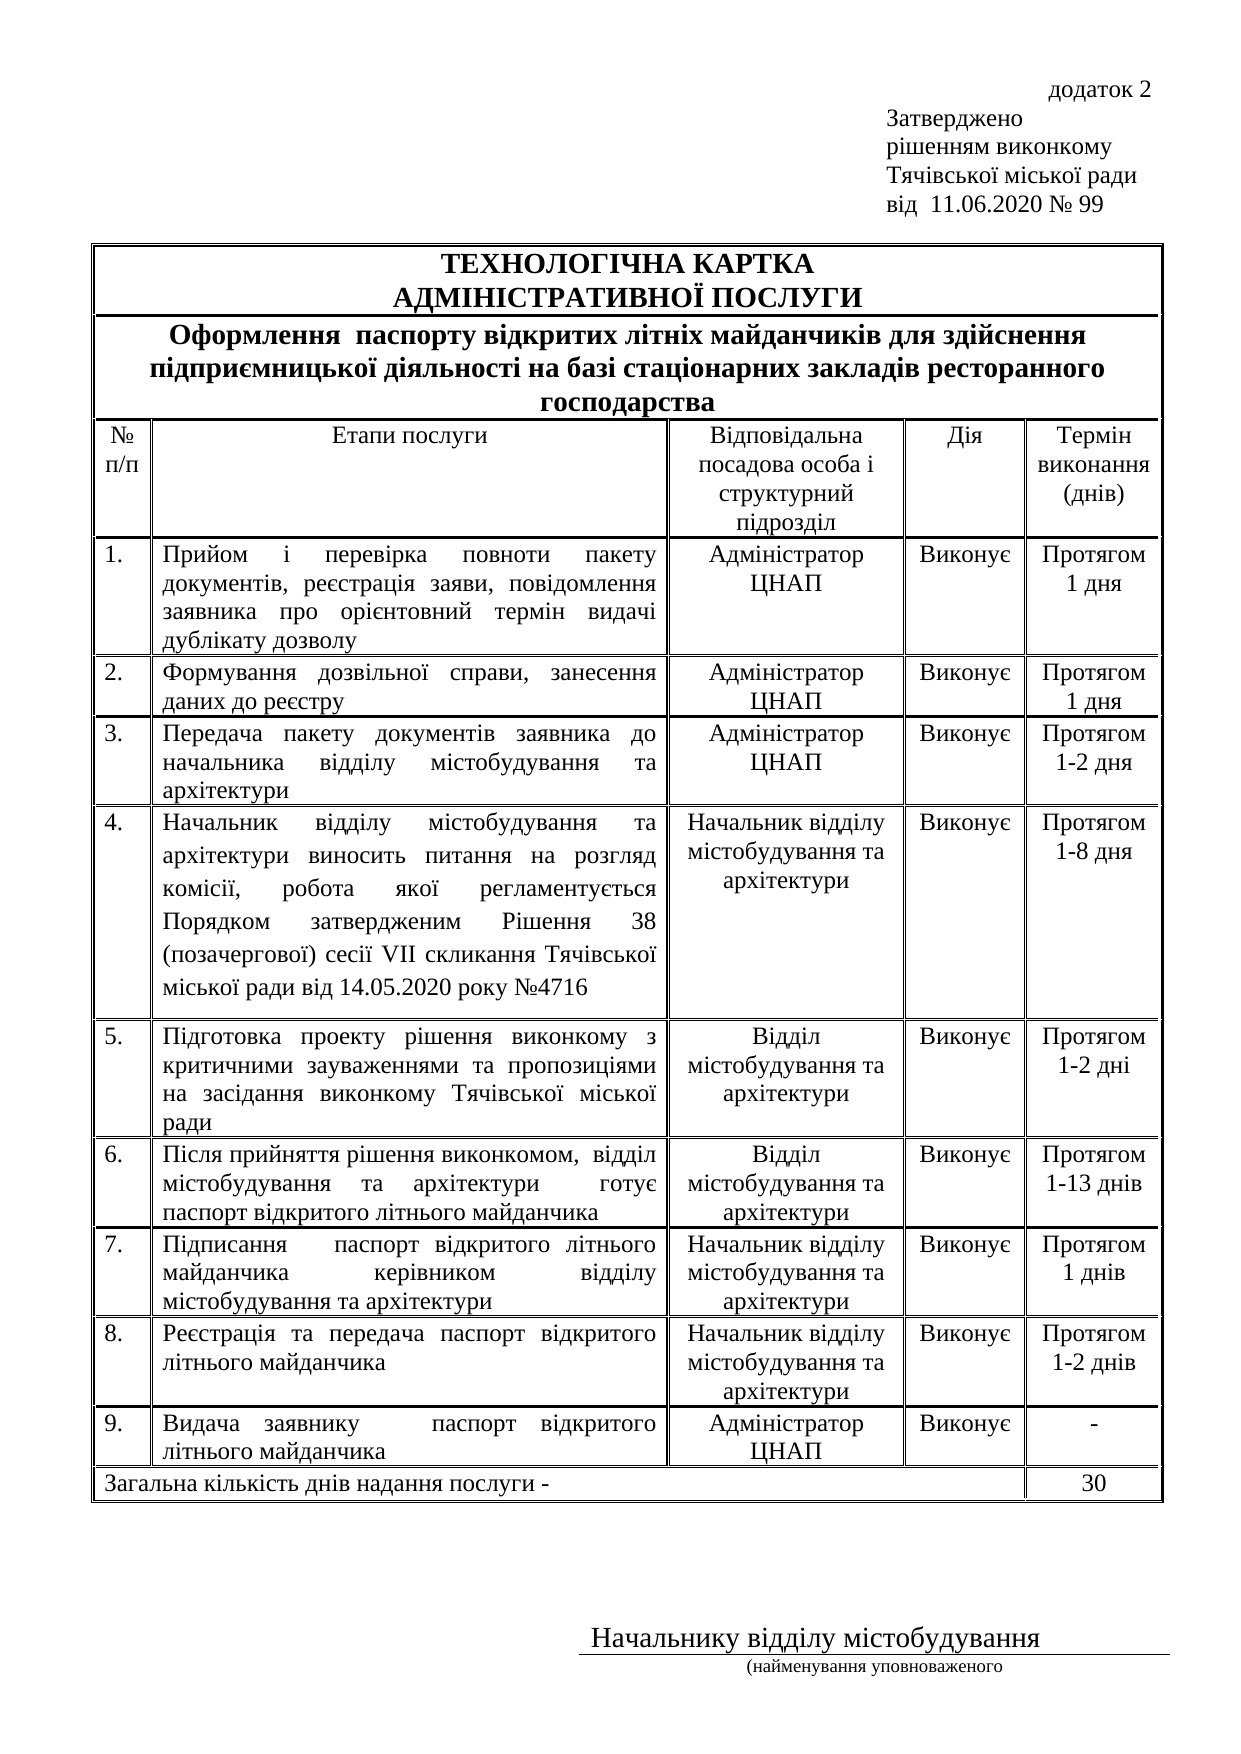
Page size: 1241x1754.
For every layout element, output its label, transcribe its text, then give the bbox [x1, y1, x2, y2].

table_header Технологічна картка адміністративної послуги [95, 247, 1161, 313]
table_cell Протягом 1 дня [1027, 654, 1161, 714]
table_cell Виконує [906, 539, 1024, 654]
table_cell Адміністратор ЦНАП [670, 539, 903, 654]
text від 11.06.2020 № 99 [886, 189, 1152, 218]
table_cell Після прийняття рішення виконкомом, відділ містобудування та архітектури готує паспорт відкритого літнього майданчика [153, 1139, 666, 1226]
table_cell Начальник відділу містобудування та архітектури виносить питання на розгляд комісії, робота якої регламентується Порядком затвердженим Рішення 38 (позачергової) сесії VII скликання Тячівської міської ради від 14.05.2020 року №4716 [153, 807, 666, 1018]
table_cell Видача заявнику паспорт відкритого літнього майданчика [153, 1408, 666, 1465]
table_cell Виконує [906, 807, 1024, 1018]
table_cell Протягом 1 днів [1027, 1226, 1162, 1315]
table_cell Прийом і перевірка повноти пакету документів, реєстрація заяви, повідомлення заявника про орієнтовний термін видачі дублікату дозволу [153, 539, 666, 654]
table_cell Протягом 1-2 днів [1027, 1315, 1161, 1404]
table_cell Адміністратор ЦНАП [670, 657, 903, 714]
table_cell Виконує [906, 1021, 1024, 1136]
text Тячівської міської ради [886, 160, 1152, 189]
table_cell Передача пакету документів заявника до начальника відділу містобудування та архітектури [153, 718, 666, 804]
table_cell Виконує [906, 657, 1024, 714]
table_cell Адміністратор ЦНАП [670, 1408, 903, 1465]
table_cell [95, 654, 150, 714]
text Затверджено [886, 103, 1152, 131]
table_cell Протягом 1 дня [1027, 536, 1162, 654]
table_cell Протягом 1-13 днів [1027, 1136, 1161, 1226]
table_cell [93, 1405, 150, 1465]
table_cell Формування дозвільної справи, занесення даних до реєстру [153, 657, 666, 714]
table_cell [93, 715, 150, 804]
table_cell Дія [906, 421, 1024, 536]
table_cell [93, 1226, 150, 1315]
table_cell (найменування уповноваженого [579, 1655, 1170, 1676]
table_cell Реєстрація та передача паспорт відкритого літнього майданчика [153, 1318, 666, 1404]
table_cell Етапи послуги [153, 421, 666, 536]
table_header Начальнику відділу містобудування [579, 1586, 1170, 1653]
table_cell [93, 536, 150, 654]
table_cell № п/п [93, 418, 150, 536]
table_cell - [1027, 1405, 1162, 1465]
table_cell Відповідальна посадова особа і структурний підрозділ [670, 421, 903, 536]
table_cell Адміністратор ЦНАП [670, 718, 903, 804]
table_cell Начальник відділу містобудування та архітектури [670, 1318, 903, 1404]
table_cell Підписання паспорт відкритого літнього майданчика керівником відділу містобудування та архітектури [153, 1229, 666, 1315]
table_cell Відділ містобудування та архітектури [670, 1139, 903, 1226]
table_cell Термін виконання (днів) [1027, 418, 1162, 536]
table_cell [95, 804, 150, 1018]
table_cell Протягом 1-2 дня [1027, 715, 1162, 804]
table_cell Оформлення паспорту відкритих літніх майданчиків для здійснення підприємницької діяльності на базі стаціонарних закладів ресторанного господарства [93, 314, 1162, 417]
table_cell Підготовка проекту рішення виконкому з критичними зауваженнями та пропозиціями на засідання виконкому Тячівської міської ради [153, 1021, 666, 1136]
table_cell [95, 1315, 150, 1404]
table_cell Відділ містобудування та архітектури [670, 1021, 903, 1136]
table_cell Загальна кількість днів надання послуги - [95, 1465, 1025, 1500]
table_cell Протягом 1-8 дня [1027, 804, 1161, 1018]
table_cell Начальник відділу містобудування та архітектури [670, 1229, 903, 1315]
table_cell Виконує [906, 1229, 1024, 1315]
text додаток 2 [103, 74, 1152, 103]
table_cell Виконує [906, 1139, 1024, 1226]
table_cell 30 [1025, 1465, 1161, 1500]
table_cell Начальник відділу містобудування та архітектури [670, 807, 903, 1018]
table_cell Виконує [906, 1408, 1024, 1465]
table_cell Протягом 1-2 дні [1027, 1018, 1161, 1136]
text рішенням виконкому [886, 131, 1152, 160]
table_cell Виконує [906, 718, 1024, 804]
table_cell Виконує [906, 1318, 1024, 1404]
table_cell [95, 1136, 150, 1226]
table_cell [95, 1018, 150, 1136]
